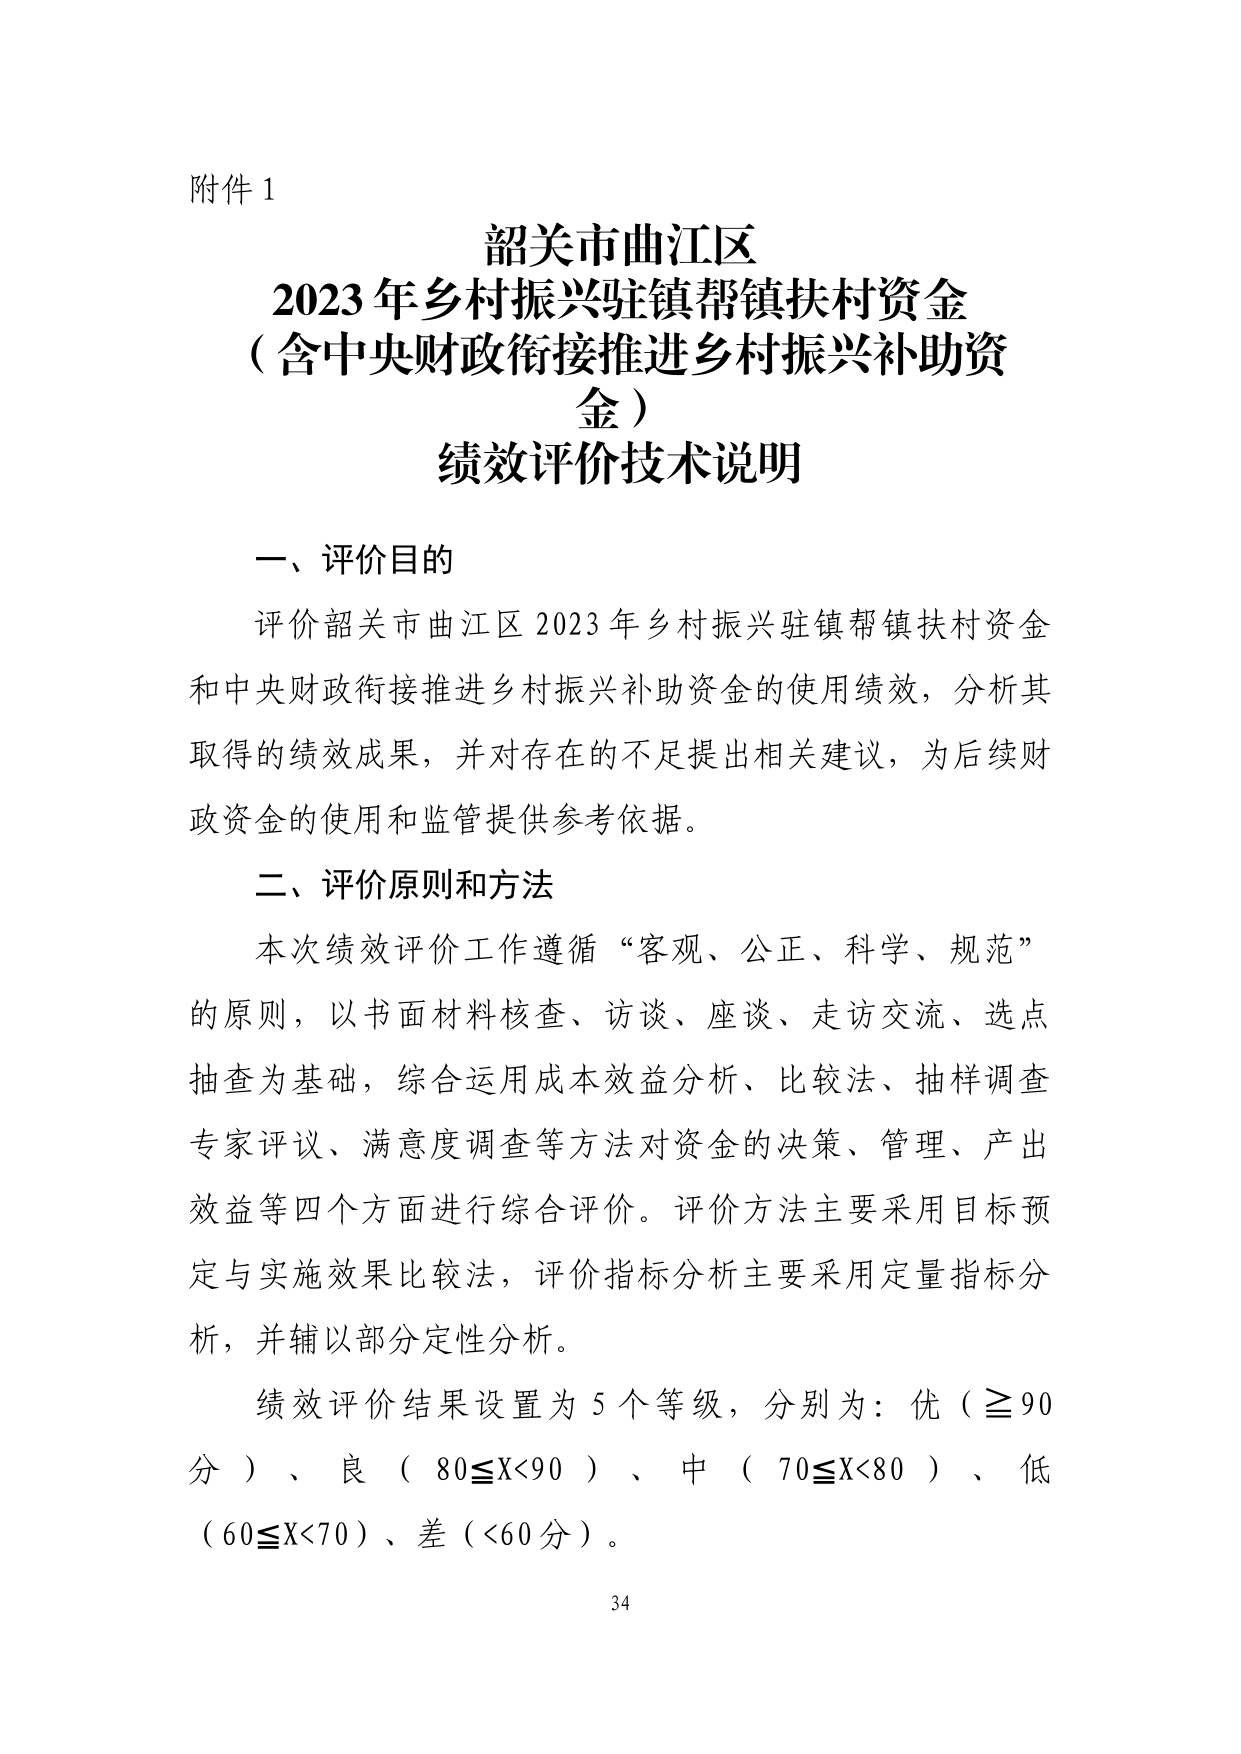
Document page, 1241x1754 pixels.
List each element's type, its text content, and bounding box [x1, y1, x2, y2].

text 2023年乡村振兴驻镇帮镇扶村资金 [187, 274, 1053, 329]
text 二、评价原则和方法 [187, 850, 1053, 915]
text 一、评价目的 [187, 525, 1053, 590]
text 评价韶关市曲江区2023年乡村振兴驻镇帮镇扶村资金和中央财政衔接推进乡村振兴补助资金的使用绩效，分析其取得的绩效成果，并对存在的不足提出相关建议，为后续财政资金的使用和监管提供参考依据。 [187, 590, 1053, 850]
text 韶关市曲江区 [187, 219, 1053, 274]
text 附件1 [187, 154, 1053, 219]
text 绩效评价结果设置为5个等级，分别为：优（≧90分）、良（80≦X<90）、中（70≦X<80）、低（60≦X<70）、差（<60分）。 [187, 1370, 1053, 1565]
text 本次绩效评价工作遵循“客观、公正、科学、规范”的原则，以书面材料核查、访谈、座谈、走访交流、选点抽查为基础，综合运用成本效益分析、比较法、抽样调查、专家评议、满意度调查等方法对资金的决策、管理、产出、效益等四个方面进行综合评价。评价方法主要采用目标预定与实施效果比较法，评价指标分析主要采用定量指标分析，并辅以部分定性分析。 [187, 915, 1053, 1370]
text （含中央财政衔接推进乡村振兴补助资金） [187, 329, 1053, 438]
text 绩效评价技术说明 [187, 438, 1053, 492]
